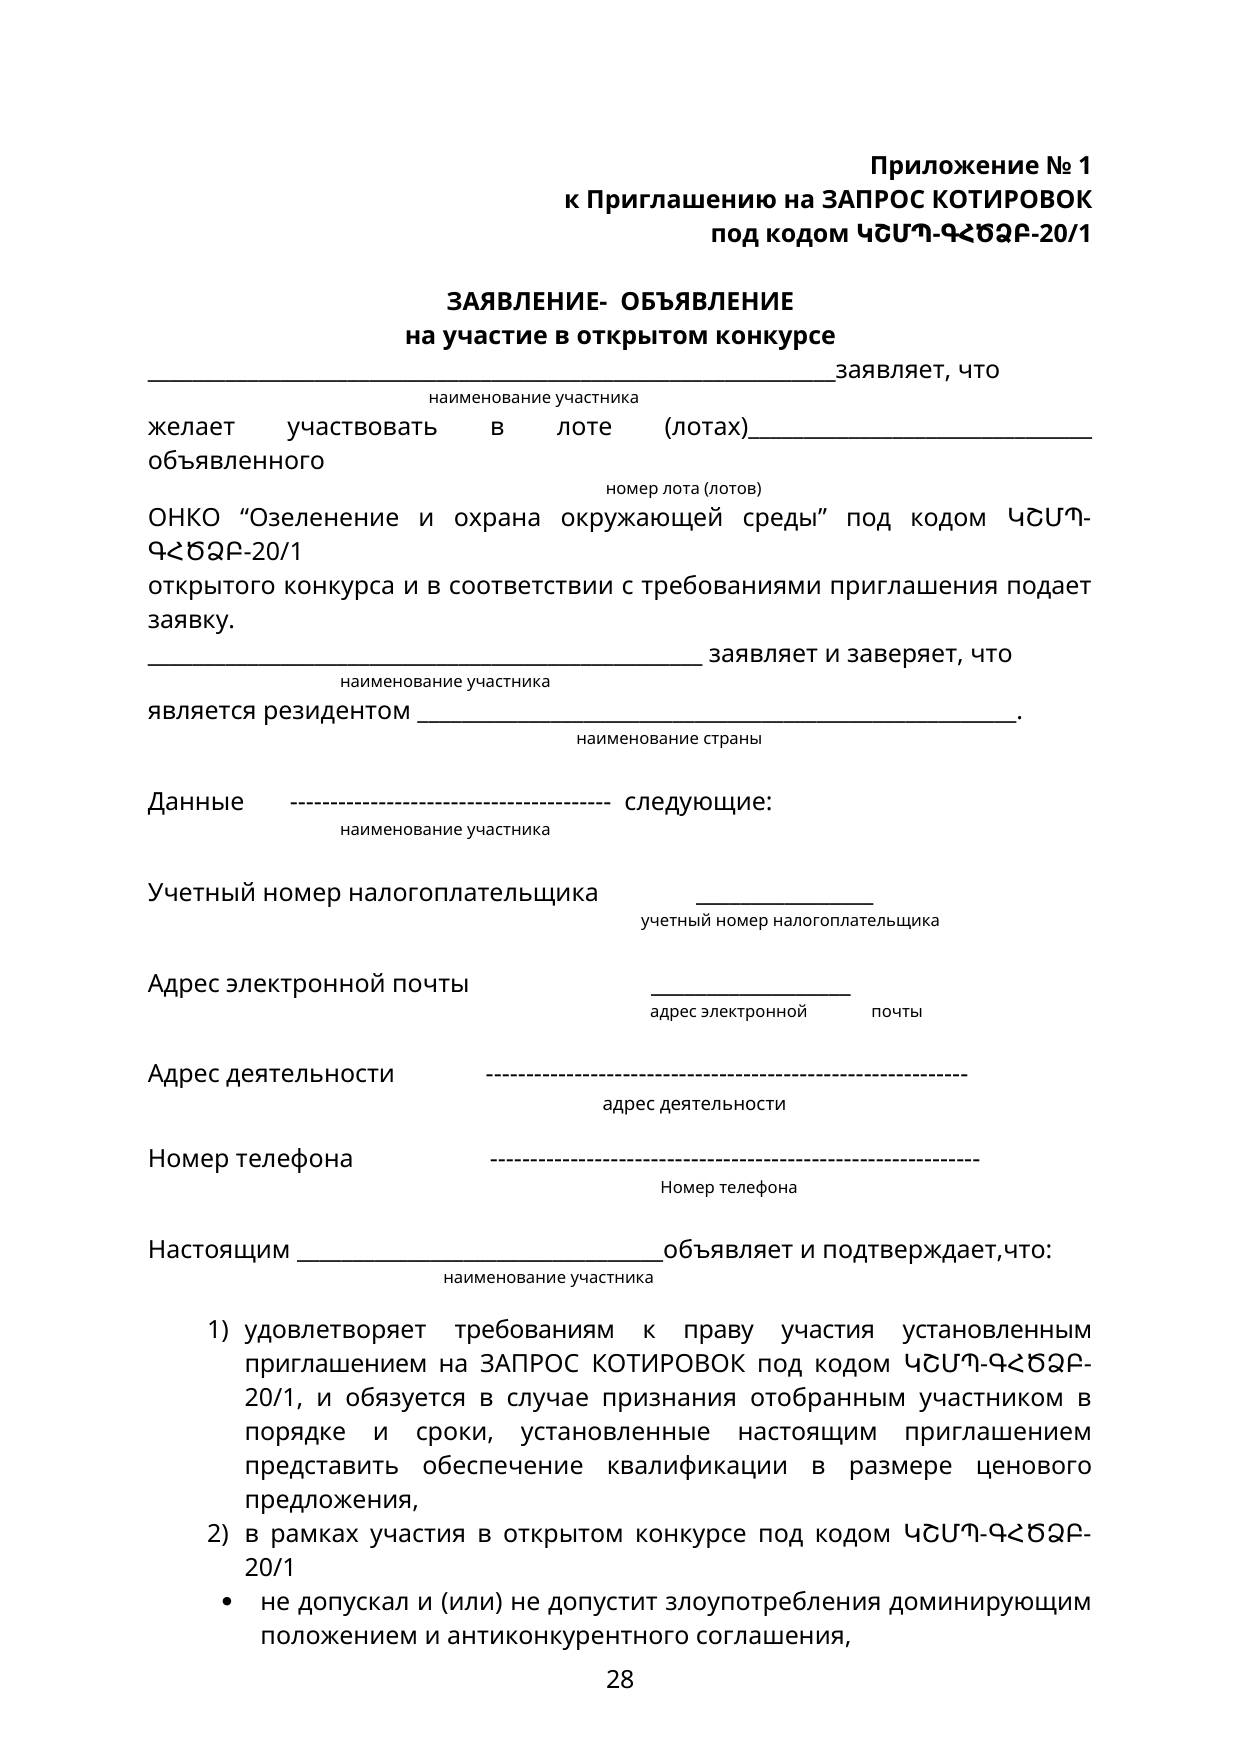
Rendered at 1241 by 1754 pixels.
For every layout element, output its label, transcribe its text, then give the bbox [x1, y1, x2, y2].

text ______________________________________________________________заявляет, что [148, 352, 1092, 386]
list в рамках участия в открытом конкурсе под кодом ԿՇՄՊ-ԳՀԾՁԲ-20/1 [207, 1516, 1092, 1584]
subtitle на участие в открытом конкурсе [148, 318, 1092, 352]
text Адрес электронной почты __________________ [148, 965, 1092, 999]
text Учетный номер налогоплательщика ________________ [148, 874, 1092, 908]
text наименование участника [340, 670, 1092, 693]
text наименование страны [576, 727, 1092, 749]
text наименование участника [428, 386, 1092, 409]
text желает участвовать в лоте (лотах)_______________________________ объявленного [148, 409, 1092, 477]
list удовлетворяет требованиям к праву участия установленным приглашением на ЗАПРОС КОТИРОВОК под кодом ԿՇՄՊ-ԳՀԾՁԲ-20/1, и обязуется в случае признания отобранным участником в порядке и сроки, установленные настоящим приглашением представить обеспечение квалификации в размере ценового предложения, [207, 1311, 1092, 1516]
text наименование участника [340, 818, 1092, 840]
text Настоящим _________________________________объявляет и подтверждает,что: [148, 1232, 1092, 1266]
text ЗАЯВЛЕНИЕ- ОБЪЯВЛЕНИЕ [148, 284, 1092, 318]
text Номер телефона [517, 1175, 1092, 1198]
text адрес деятельности [148, 1090, 1092, 1116]
text учетный номер налогоплательщика [576, 908, 1092, 931]
text к Приглашению на ЗАПРОС КОТИРОВОК под кодом ԿՇՄՊ-ԳՀԾՁԲ-20/1 [148, 182, 1092, 250]
text Номер телефона ------------------------------------------------------------- [148, 1141, 1092, 1175]
text Адрес деятельности ------------------------------------------------------------ [148, 1056, 1092, 1090]
text номер лота (лотов) [606, 477, 1092, 500]
text Данные ---------------------------------------- следующие: [148, 783, 1092, 818]
text открытого конкурса и в соответствии с требованиями приглашения подает заявку. [148, 568, 1092, 636]
text наименование участника [443, 1266, 1092, 1289]
list не допускал и (или) не допустит злоупотребления доминирующим положением и антиконкурентного соглашения, [223, 1584, 1092, 1652]
text Приложение № 1 [148, 148, 1092, 182]
text является резидентом ______________________________________________________. [148, 693, 1092, 727]
text __________________________________________________ заявляет и заверяет, что [148, 636, 1092, 670]
text адрес электронной почты [502, 999, 1092, 1022]
text ОНКО “Озеленение и охрана окружающей среды” под кодом ԿՇՄՊ-ԳՀԾՁԲ-20/1 [148, 500, 1092, 568]
